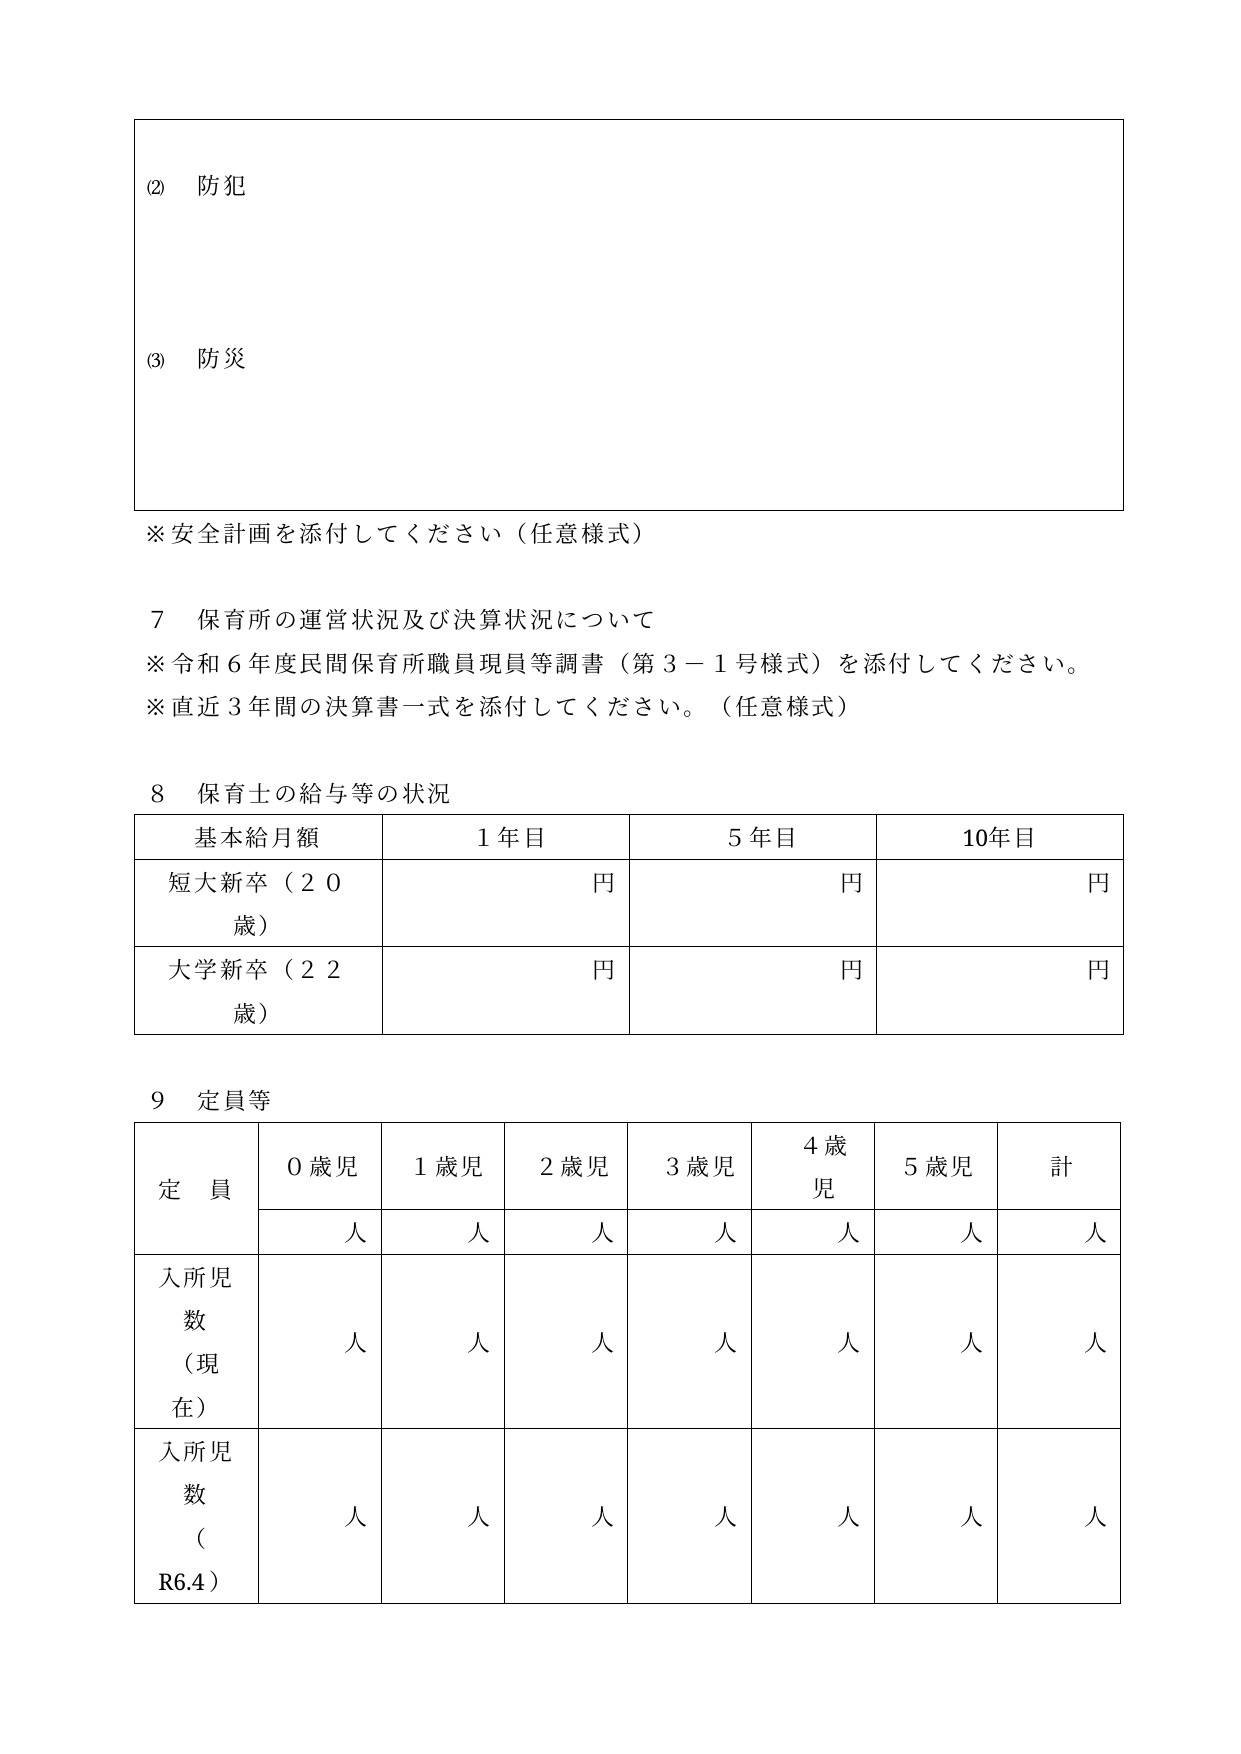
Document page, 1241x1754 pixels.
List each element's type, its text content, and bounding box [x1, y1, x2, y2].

table_cell 人 [752, 1210, 874, 1254]
table_cell 人 [259, 1429, 381, 1602]
table_cell 人 [628, 1255, 751, 1428]
table_cell 人 [752, 1255, 874, 1428]
table_cell 人 [998, 1429, 1120, 1602]
table_cell 人 [505, 1429, 627, 1602]
table_cell 円 [877, 860, 1123, 946]
table_cell 人 [505, 1255, 627, 1428]
table_header 定 員 [135, 1123, 258, 1254]
table_cell 人 [382, 1255, 504, 1428]
table_cell 人 [382, 1210, 504, 1254]
table_header ３歳児 [628, 1123, 751, 1209]
table_header １歳児 [382, 1123, 504, 1209]
table_cell 人 [875, 1210, 997, 1254]
table_header １年目 [383, 815, 629, 858]
table_header ５歳児 [875, 1123, 997, 1209]
table_header ２歳児 [505, 1123, 627, 1209]
table_header 基本給月額 [135, 815, 382, 858]
table_cell 短大新卒（２０歳） [135, 860, 382, 946]
table_cell 人 [505, 1210, 627, 1254]
table_header ５年目 [630, 815, 876, 858]
table_cell 人 [628, 1210, 751, 1254]
table_cell 人 [259, 1210, 381, 1254]
text ８ 保育士の給与等の状況 [146, 771, 1094, 814]
table_cell 人 [259, 1255, 381, 1428]
table_cell 人 [998, 1210, 1120, 1254]
table_header ⑴ 事故防止 ⑵ 防犯 ⑶ 防災 [135, 120, 1123, 510]
text ※令和６年度民間保育所職員現員等調書（第３－１号様式）を添付してください。 [146, 641, 1094, 684]
table_cell 円 [383, 860, 629, 946]
table_cell 人 [998, 1255, 1120, 1428]
text ９ 定員等 [146, 1078, 1094, 1122]
table_cell 円 [383, 947, 629, 1034]
table_cell 人 [382, 1429, 504, 1602]
table_cell 入所児数 （現在） [135, 1255, 258, 1428]
table_cell 円 [877, 947, 1123, 1034]
table_cell 円 [630, 860, 876, 946]
table_cell 人 [875, 1255, 997, 1428]
text ※安全計画を添付してください（任意様式） [146, 511, 1094, 554]
table_cell 人 [752, 1429, 874, 1602]
table_cell 円 [630, 947, 876, 1034]
table_header 10年目 [877, 815, 1123, 858]
text ７ 保育所の運営状況及び決算状況について [146, 597, 1094, 641]
table_header ０歳児 [259, 1123, 381, 1209]
text ※直近３年間の決算書一式を添付してください。（任意様式） [146, 684, 1094, 727]
table_cell 人 [875, 1429, 997, 1602]
table_header ４歳児 [752, 1123, 874, 1209]
table_cell 入所児数 （R6.4） [135, 1429, 258, 1602]
table_cell 人 [628, 1429, 751, 1602]
table_cell 大学新卒（２２歳） [135, 947, 382, 1034]
table_header 計 [998, 1123, 1120, 1209]
